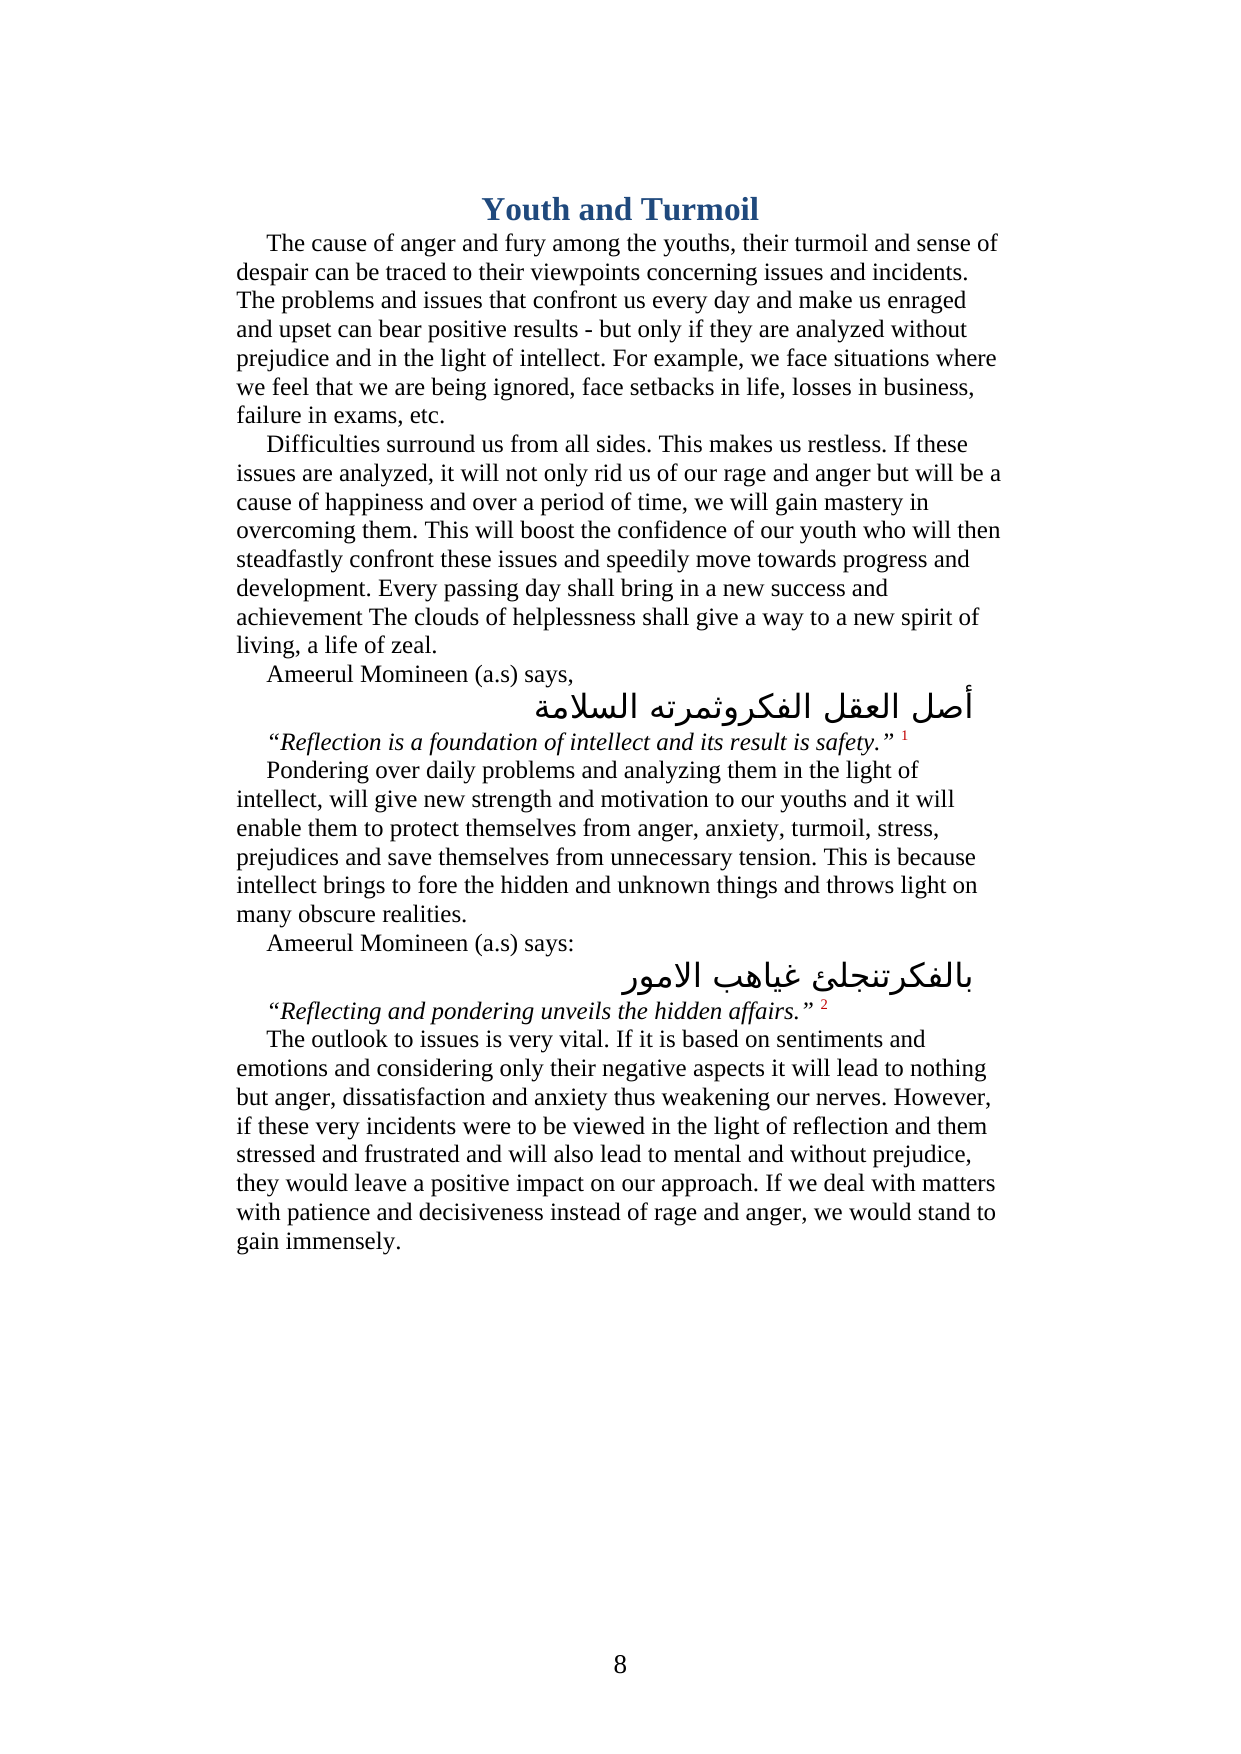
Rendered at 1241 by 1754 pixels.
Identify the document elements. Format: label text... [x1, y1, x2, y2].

text “Reflecting and pondering unveils the hidden affairs.” 2 [236, 996, 1004, 1024]
text Difficulties surround us from all sides. This makes us restless. If these issues are analyzed, it will not only rid us of our rage and anger but will be a cause of happiness and over a period of time, we will gain mastery in overcoming them. This will boost the confidence of our youth who will then steadfastly confront these issues and speedily move towards progress and development. Every passing day shall bring in a new success and achievement The clouds of helplessness shall give a way to a new spirit of living, a life of zeal. [236, 429, 1004, 659]
subtitle Youth and Turmoil [236, 190, 1004, 228]
text أصل العقل الفكروثمرته السلامة [236, 688, 1004, 727]
text “Reflection is a foundation of intellect and its result is safety.” 1 [236, 727, 1004, 756]
text The cause of anger and fury among the youths, their turmoil and sense of despair can be traced to their viewpoints concerning issues and incidents. The problems and issues that confront us every day and make us enraged and upset can bear positive results - but only if they are analyzed without prejudice and in the light of intellect. For example, we face situations where we feel that we are being ignored, face setbacks in life, losses in business, failure in exams, etc. [236, 228, 1004, 429]
text The outlook to issues is very vital. If it is based on sentiments and emotions and considering only their negative aspects it will lead to nothing but anger, dissatisfaction and anxiety thus weakening our nerves. However, if these very incidents were to be viewed in the light of reflection and them stressed and frustrated and will also lead to mental and without prejudice, they would leave a positive impact on our approach. If we deal with matters with patience and decisiveness instead of rage and anger, we would stand to gain immensely. [236, 1024, 1004, 1254]
text Pondering over daily problems and analyzing them in the light of intellect, will give new strength and motivation to our youths and it will enable them to protect themselves from anger, anxiety, turmoil, stress, prejudices and save themselves from unnecessary tension. This is because intellect brings to fore the hidden and unknown things and throws light on many obscure realities. [236, 756, 1004, 928]
text بالفكرتنجلئ غياهب الامور [236, 957, 1004, 996]
text Ameerul Momineen (a.s) says: [236, 928, 1004, 957]
text Ameerul Momineen (a.s) says, [236, 659, 1004, 688]
